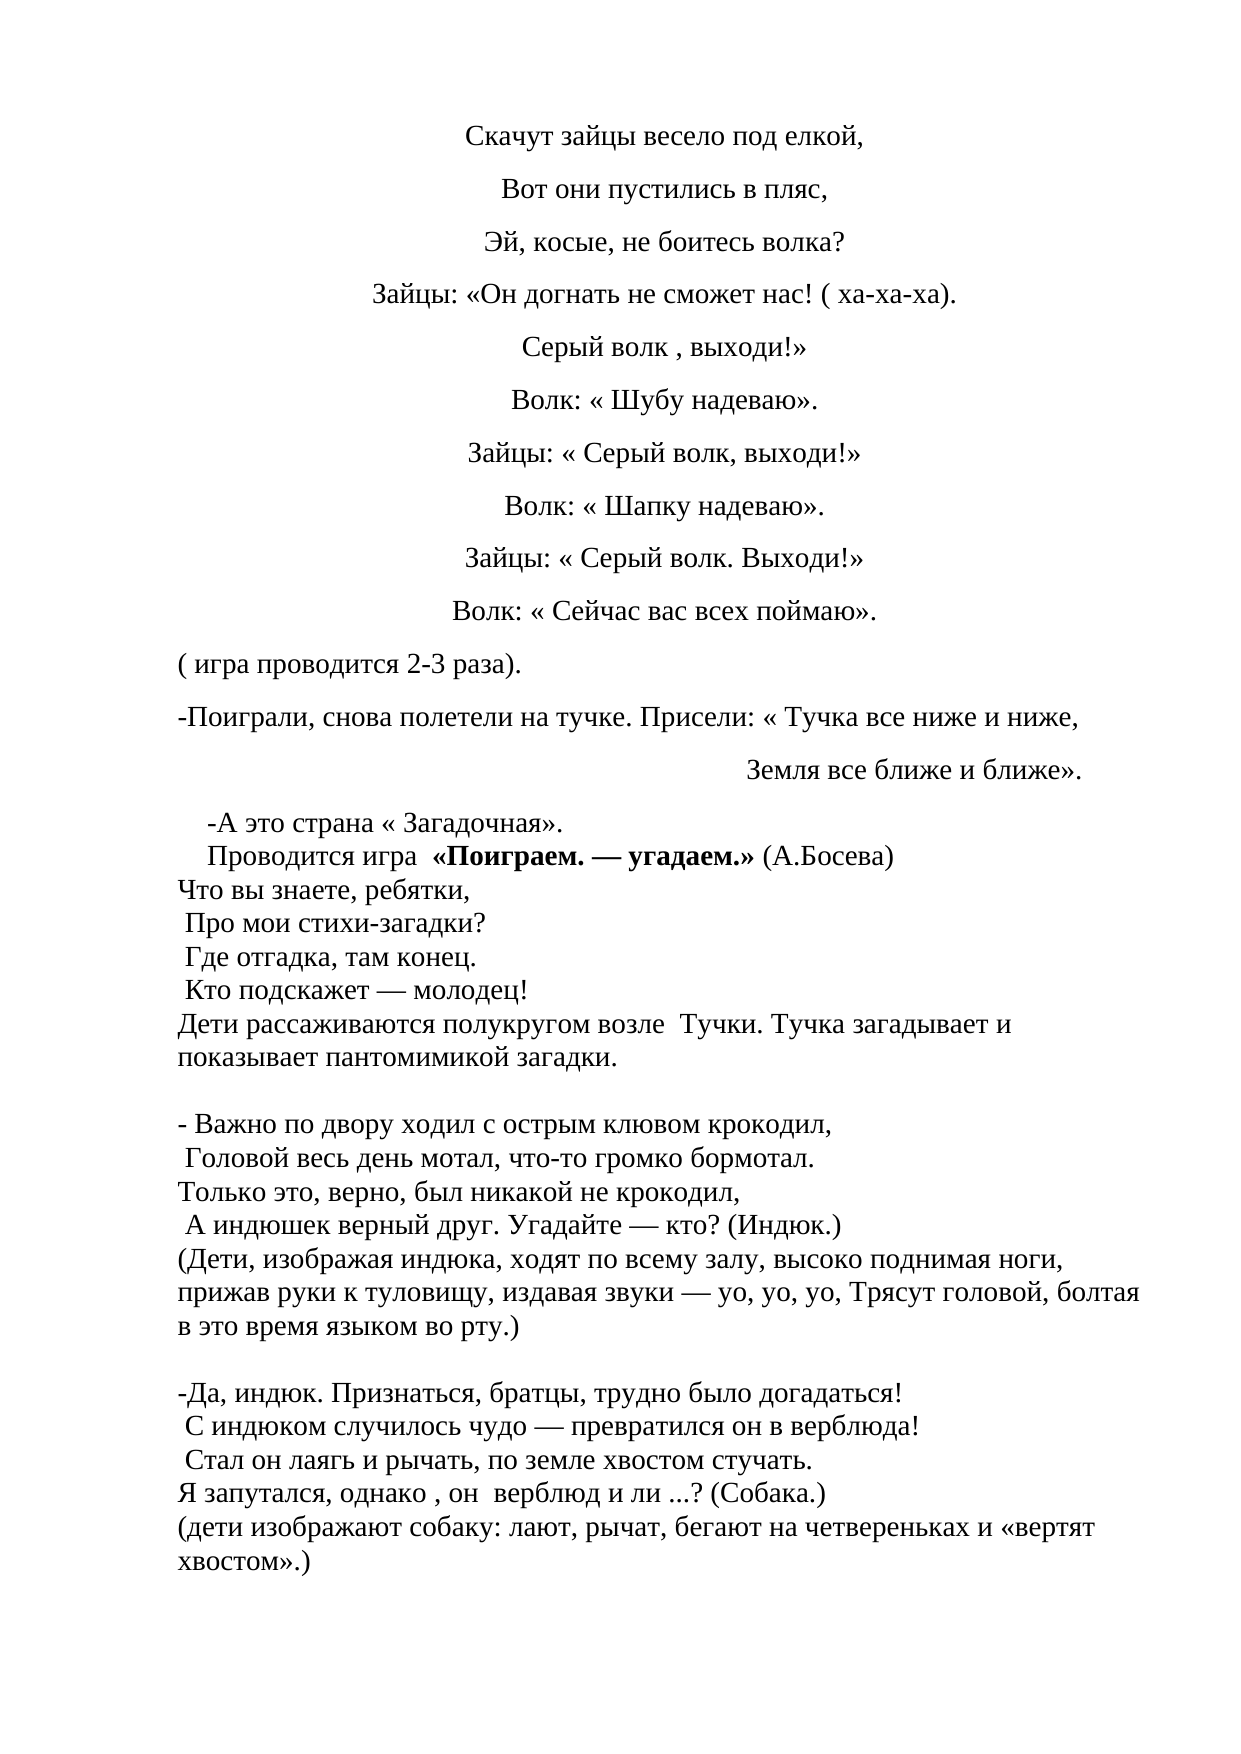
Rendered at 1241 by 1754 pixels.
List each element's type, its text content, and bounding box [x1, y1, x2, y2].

text Что вы знаете, ребятки, [177, 872, 1152, 905]
text - Важно по двору ходил с острым клювом крокодил, [177, 1107, 1152, 1140]
text Скачут зайцы весело под елкой, [177, 118, 1152, 152]
text (Дети, изображая индюка, ходят по всему залу, высоко поднимая ноги, прижав руки к туловищу, издавая звуки — уо, уо, уо, Трясут головой, болтая в это время языком во рту.) [177, 1241, 1152, 1341]
text Головой весь день мотал, что-то громко бормотал. [177, 1140, 1152, 1174]
text ( игра проводится 2-3 раза). [177, 646, 1152, 680]
text Вот они пустились в пляс, [177, 171, 1152, 204]
text Дети рассаживаются полукругом возле Тучки. Тучка загадывает и показывает пантомимикой загадки. [177, 1006, 1152, 1073]
text Серый волк , выходи!» [177, 329, 1152, 363]
text Волк: « Сейчас вас всех поймаю». [177, 593, 1152, 627]
text -Да, индюк. Признаться, братцы, трудно было догадаться! [177, 1375, 1152, 1408]
text Где отгадка, там конец. [177, 939, 1152, 972]
text Только это, верно, был никакой не крокодил, [177, 1174, 1152, 1207]
text (дети изображают собаку: лают, рычат, бегают на четвереньках и «вертят хвостом».) [177, 1509, 1152, 1576]
text Земля все ближе и ближе». [177, 752, 1152, 785]
text Про мои стихи-загадки? [177, 905, 1152, 939]
text Эй, косые, не боитесь волка? [177, 224, 1152, 257]
text Я запутался, однако , он верблюд и ли ...? (Собака.) [177, 1476, 1152, 1509]
text Волк: « Шубу надеваю». [177, 382, 1152, 416]
text Стал он лаягь и рычать, по земле хвостом стучать. [177, 1442, 1152, 1476]
text -Поиграли, снова полетели на тучке. Присели: « Тучка все ниже и ниже, [177, 699, 1152, 733]
text Кто подскажет — молодец! [177, 972, 1152, 1006]
text Зайцы: « Серый волк. Выходи!» [177, 541, 1152, 574]
text Волк: « Шапку надеваю». [177, 488, 1152, 521]
text Зайцы: «Он догнать не сможет нас! ( ха-ха-ха). [177, 277, 1152, 310]
text А индюшек верный друг. Угадайте — кто? (Индюк.) [177, 1207, 1152, 1241]
text С индюком случилось чудо — превратился он в верблюда! [177, 1408, 1152, 1442]
text Зайцы: « Серый волк, выходи!» [177, 435, 1152, 468]
text -А это страна « Загадочная». Проводится игра «Поиграем. — угадаем.» (А.Босева) [207, 805, 1152, 872]
